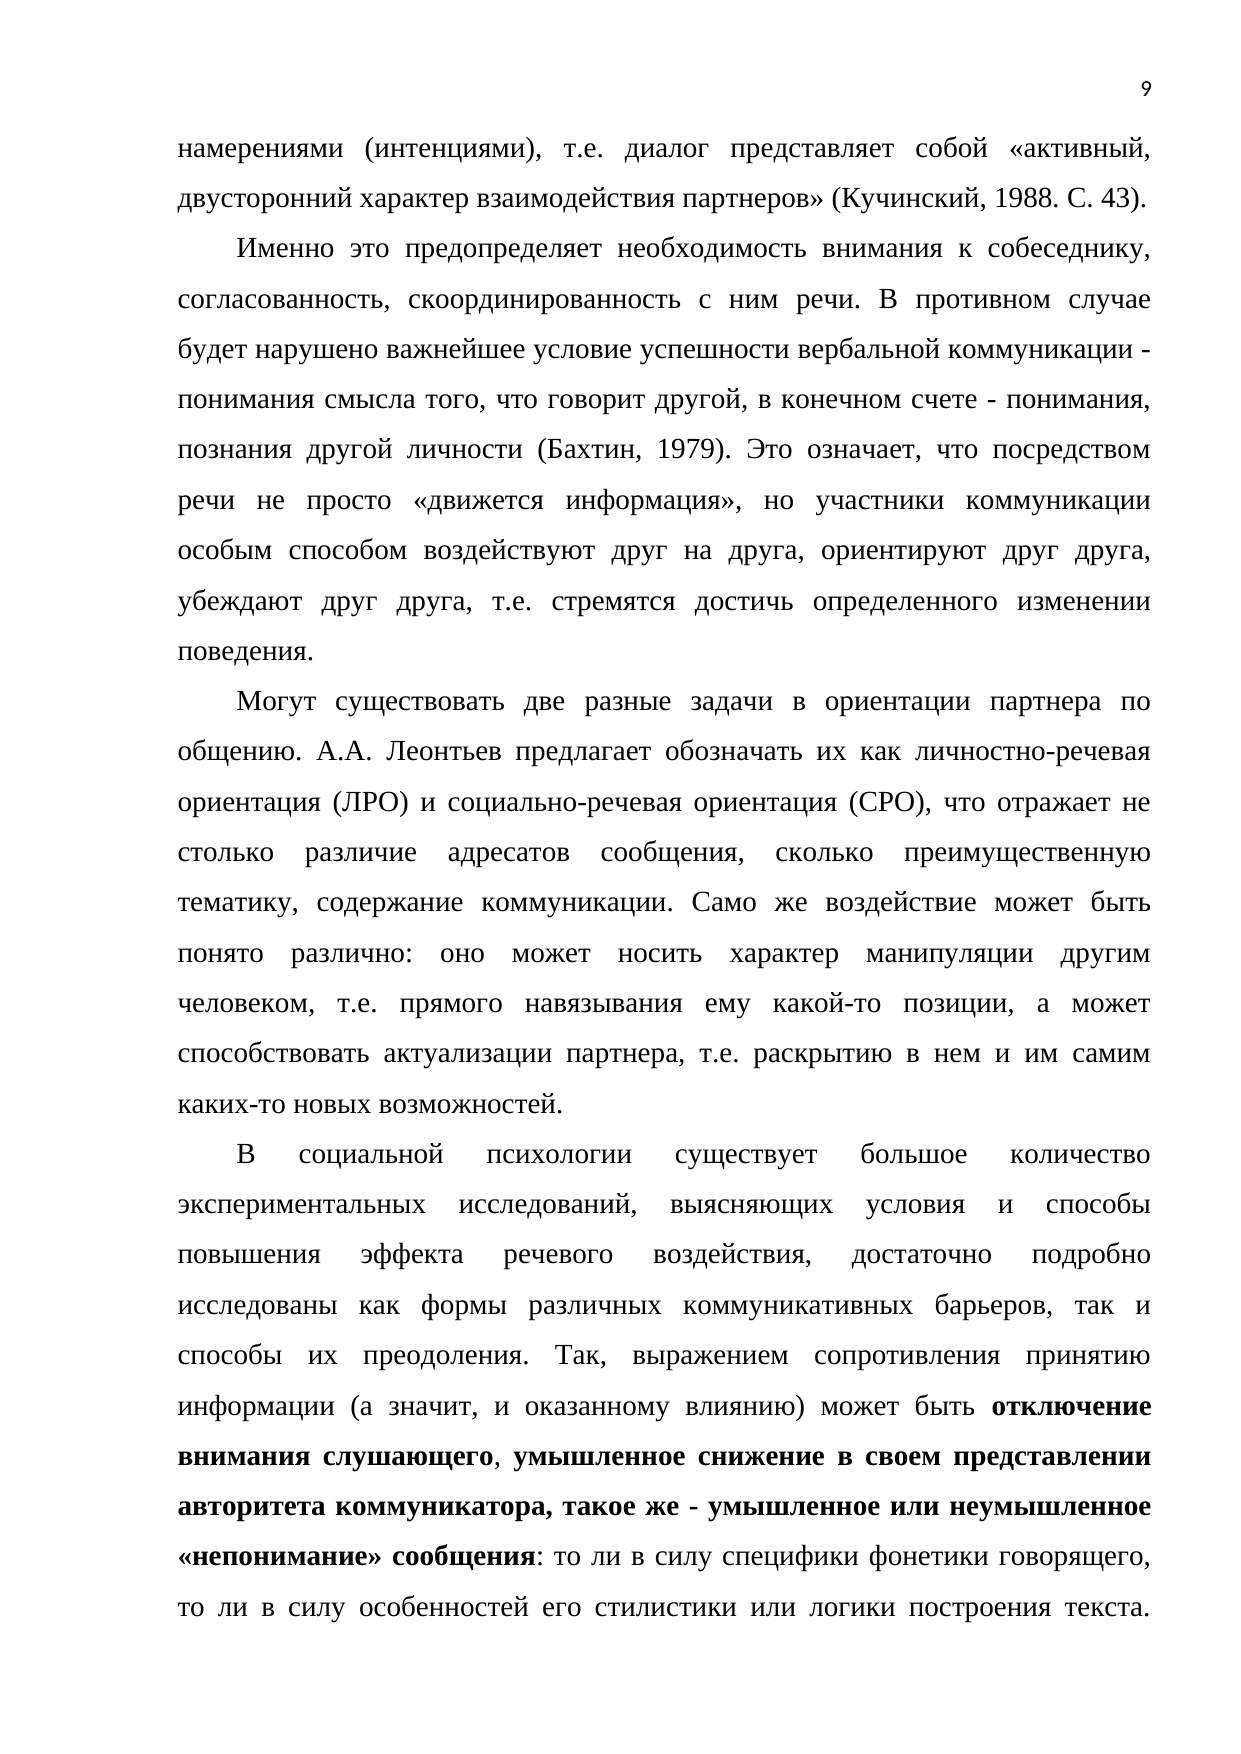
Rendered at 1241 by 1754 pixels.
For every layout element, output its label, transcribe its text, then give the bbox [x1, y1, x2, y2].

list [177, 130, 1152, 214]
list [177, 1136, 1152, 1622]
list Могут существовать две разные задачи в ориентации партнера по общению. А.А. Леонтьев предлагает обозначать их как личностно-речевая ориентация (ЛРО) и социально-речевая ориентация (СРО), что отражает не столько различие адресатов сообщения, сколько преимущественную тематику, содержание коммуникации. Само же воздействие может быть понято различно: оно может носить характер манипуляции другим человеком, т.е. прямого навязывания ему какой-то позиции, а может способствовать актуализации партнера, т.е. раскрытию в нем и им самим каких-то новых возможностей. [177, 683, 1152, 1119]
list Именно это предопределяет необходимость внимания к собеседнику, согласованность, скоординированность с ним речи. В противном случае будет нарушено важнейшее условие успешности вербальной коммуникации - понимания смысла того, что говорит другой, в конечном счете - понимания, познания другой личности (Бахтин, 1979). Это означает, что посредством речи не просто «движется информация», но участники коммуникации особым способом воздействуют друг на друга, ориентируют друг друга, убеждают друг друга, т.е. стремятся достичь определенного изменении поведения. [177, 230, 1152, 666]
